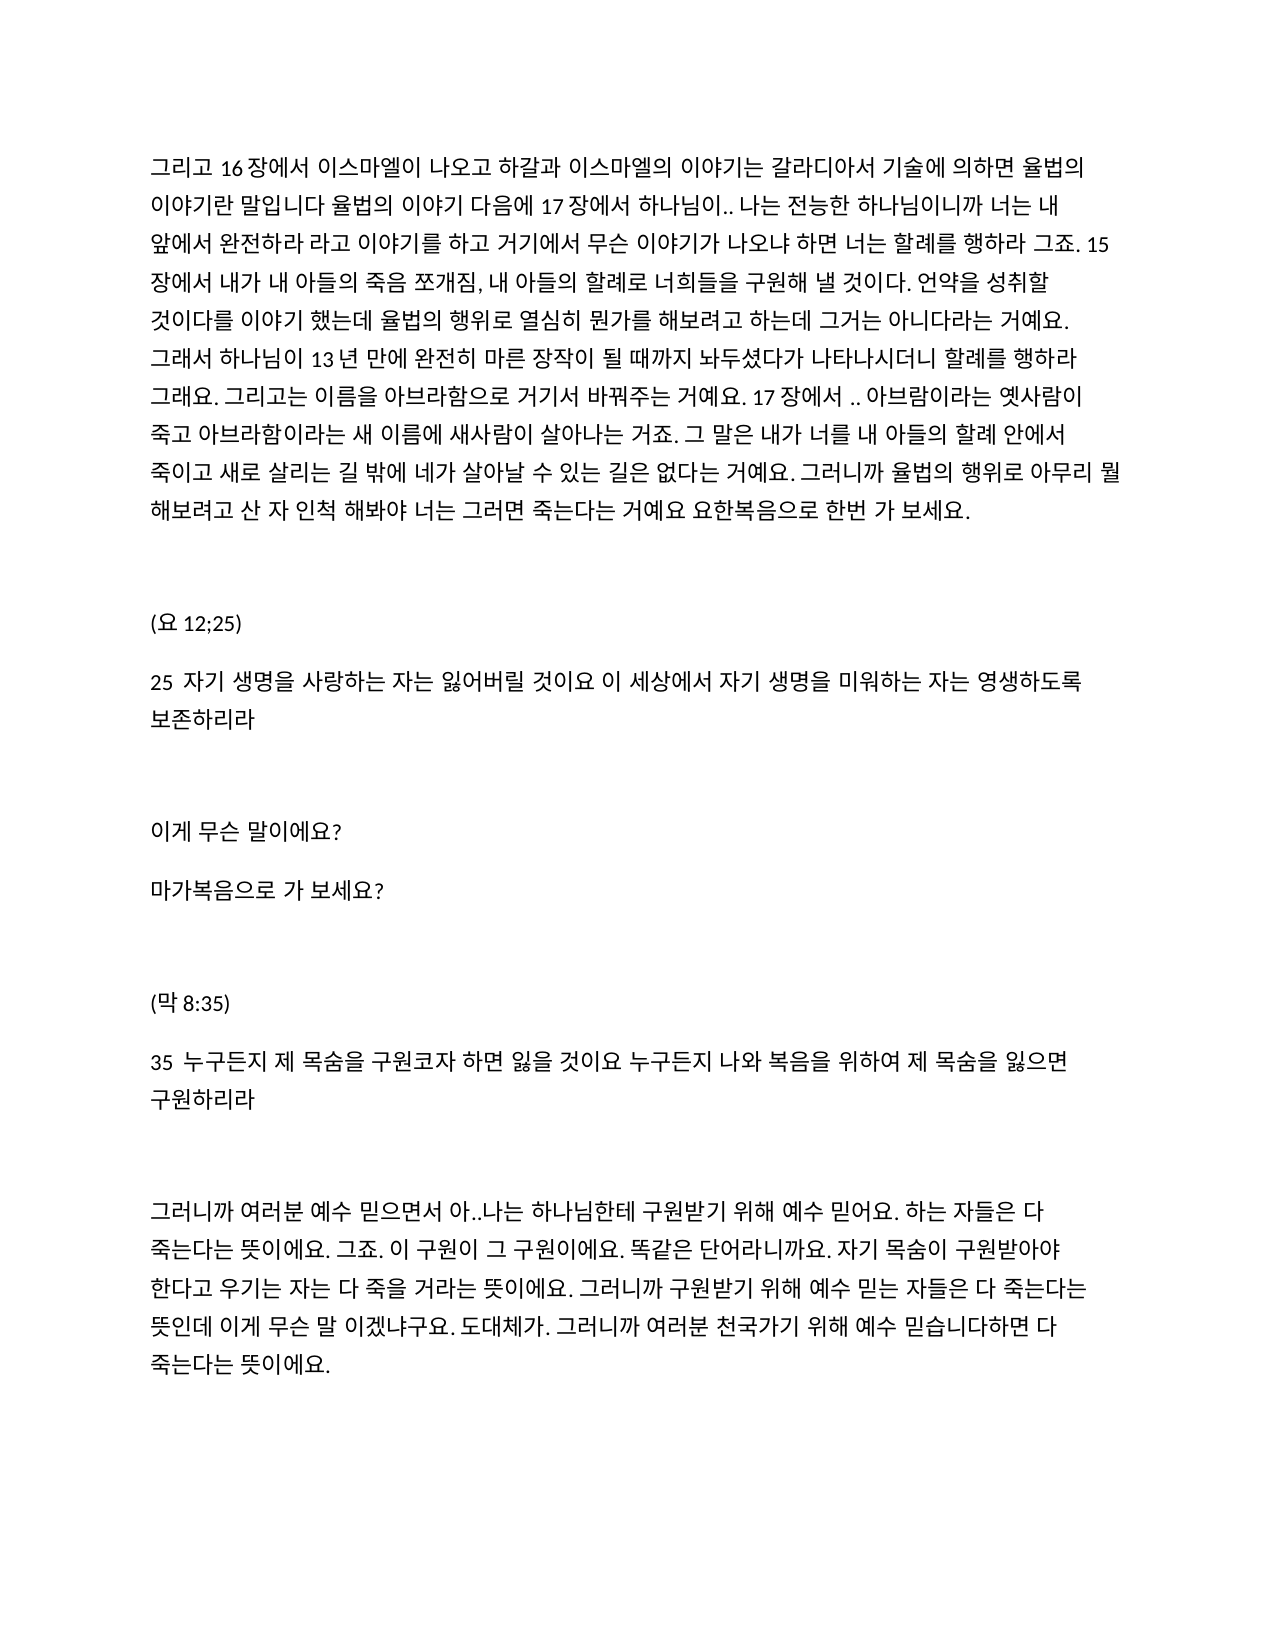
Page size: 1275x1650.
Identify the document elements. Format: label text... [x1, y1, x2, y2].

text 이게 무슨 말이에요? [150, 814, 1125, 847]
text (요12;25) [150, 605, 1125, 638]
text (막8:35) [150, 985, 1125, 1018]
text 그러니까 여러분 예수 믿으면서 아..나는 하나님한테 구원받기 위해 예수 믿어요. 하는 자들은 다 죽는다는 뜻이에요. 그죠. 이 구원이 그 구원이에요. 똑같은 단어라니까요. 자기 목숨이 구원받아야 한다고 우기는 자는 다 죽을 거라는 뜻이에요. 그러니까 구원받기 위해 예수 믿는 자들은 다 죽는다는 뜻인데 이게 무슨 말 이겠냐구요. 도대체가. 그러니까 여러분 천국가기 위해 예수 믿습니다하면 다 죽는다는 뜻이에요. [150, 1194, 1125, 1380]
text 그리고 16장에서 이스마엘이 나오고 하갈과 이스마엘의 이야기는 갈라디아서 기술에 의하면 율법의 이야기란 말입니다 율법의 이야기 다음에 17장에서 하나님이.. 나는 전능한 하나님이니까 너는 내 앞에서 완전하라 라고 이야기를 하고 거기에서 무슨 이야기가 나오냐 하면 너는 할례를 행하라 그죠. 15장에서 내가 내 아들의 죽음 쪼개짐, 내 아들의 할례로 너희들을 구원해 낼 것이다. 언약을 성취할 것이다를 이야기 했는데 율법의 행위로 열심히 뭔가를 해보려고 하는데 그거는 아니다라는 거예요. 그래서 하나님이 13년 만에 완전히 마른 장작이 될 때까지 놔두셨다가 나타나시더니 할례를 행하라 그래요. 그리고는 이름을 아브라함으로 거기서 바꿔주는 거예요. 17장에서 .. 아브람이라는 옛사람이 죽고 아브라함이라는 새 이름에 새사람이 살아나는 거죠. 그 말은 내가 너를 내 아들의 할례 안에서 죽이고 새로 살리는 길 밖에 네가 살아날 수 있는 길은 없다는 거예요. 그러니까 율법의 행위로 아무리 뭘 해보려고 산 자 인척 해봐야 너는 그러면 죽는다는 거예요 요한복음으로 한번 가 보세요. [150, 150, 1125, 526]
text 마가복음으로 가 보세요? [150, 873, 1125, 906]
text 25 자기 생명을 사랑하는 자는 잃어버릴 것이요 이 세상에서 자기 생명을 미워하는 자는 영생하도록 보존하리라 [150, 664, 1125, 735]
text 35 누구든지 제 목숨을 구원코자 하면 잃을 것이요 누구든지 나와 복음을 위하여 제 목숨을 잃으면 구원하리라 [150, 1044, 1125, 1115]
